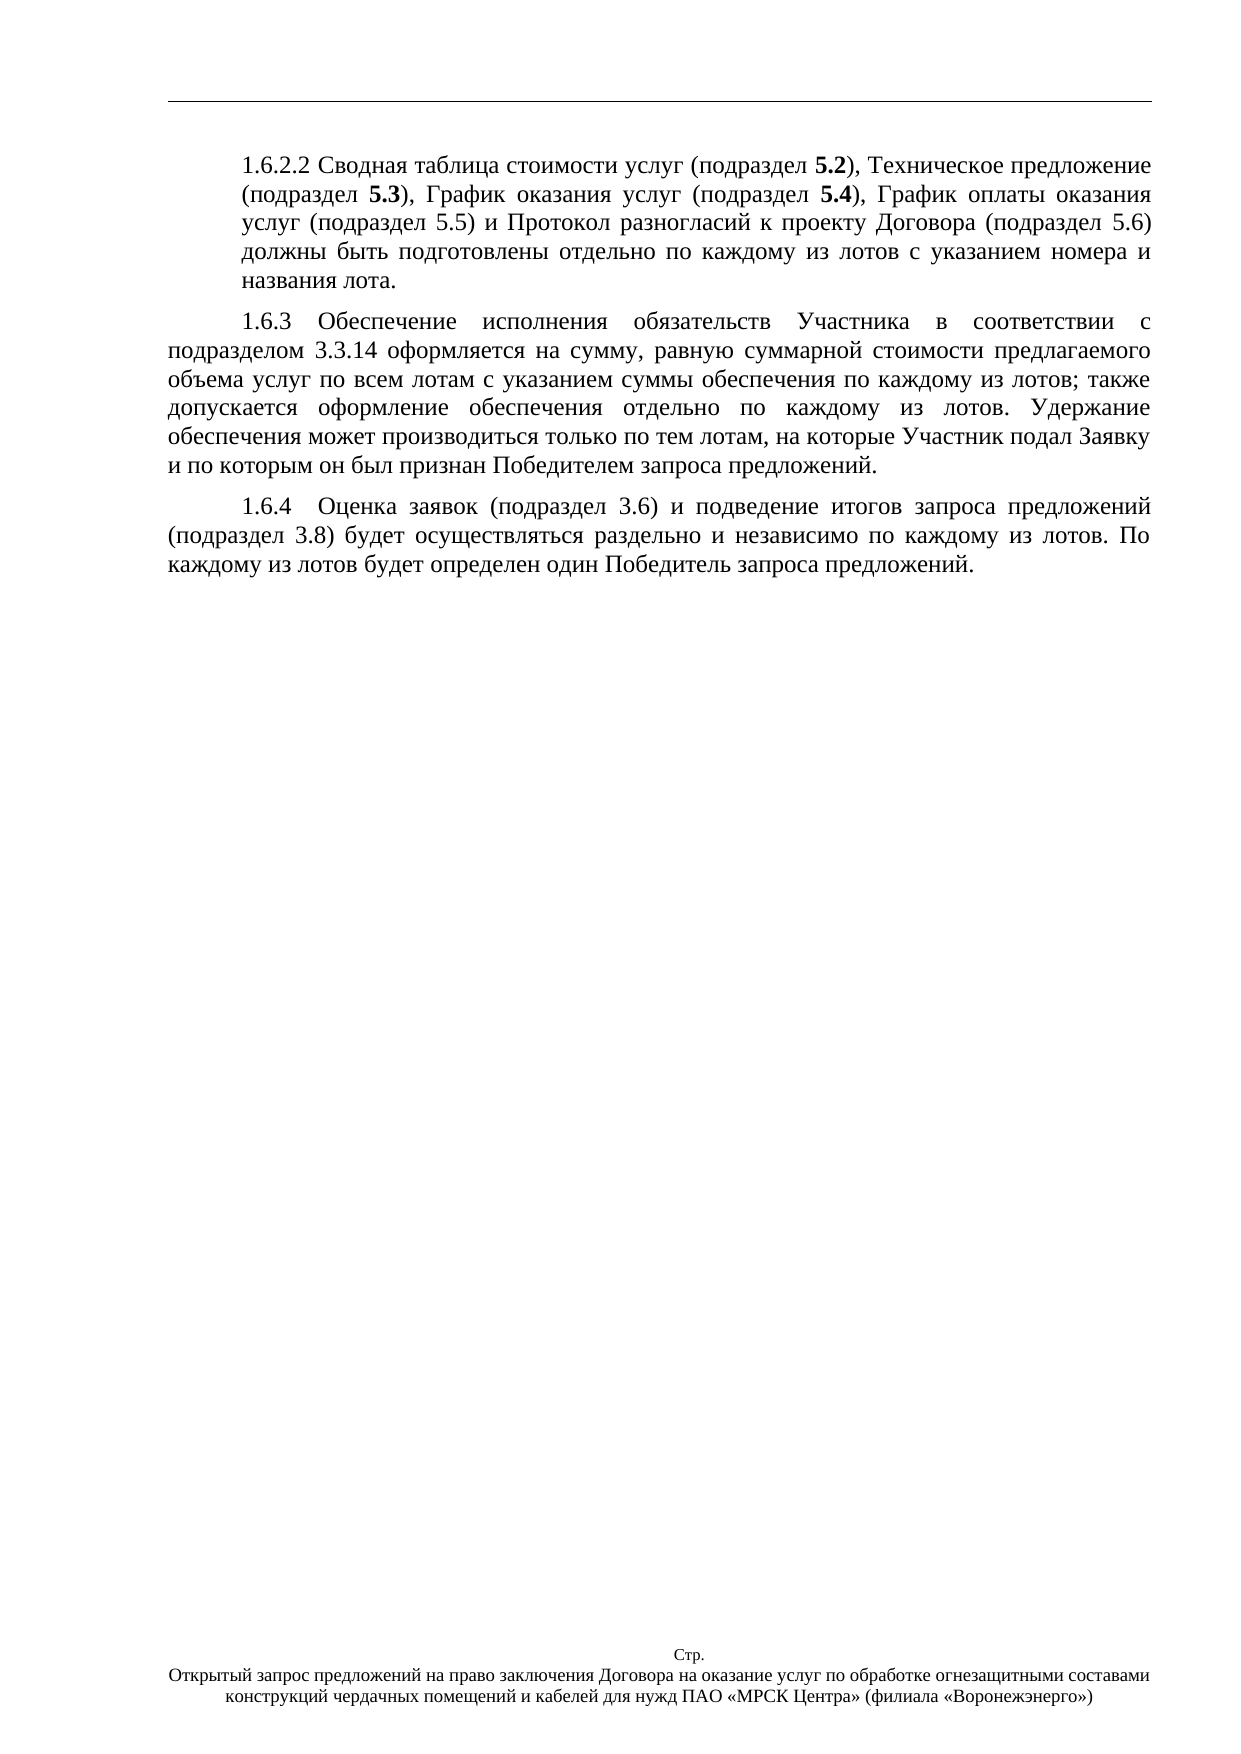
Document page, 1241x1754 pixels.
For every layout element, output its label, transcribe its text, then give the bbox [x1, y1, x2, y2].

subtitle Обеспечение исполнения обязательств Участника в соответствии с подразделом 3.3.14 оформляется на сумму, равную суммарной стоимости предлагаемого объема услуг по всем лотам с указанием суммы обеспечения по каждому из лотов; также допускается оформление обеспечения отдельно по каждому из лотов. Удержание обеспечения может производиться только по тем лотам, на которые Участник подал Заявку и по которым он был признан Победителем запроса предложений. [168, 306, 1152, 479]
subtitle Оценка заявок (подраздел 3.6) и подведение итогов запроса предложений (подраздел 3.8) будет осуществляться раздельно и независимо по каждому из лотов. По каждому из лотов будет определен один Победитель запроса предложений. [168, 491, 1152, 577]
subtitle Сводная таблица стоимости услуг (подраздел 5.2), Техническое предложение (подраздел 5.3), График оказания услуг (подраздел 5.4), График оплаты оказания услуг (подраздел 5.5) и Протокол разногласий к проекту Договора (подраздел 5.6) должны быть подготовлены отдельно по каждому из лотов с указанием номера и названия лота. [241, 150, 1152, 294]
